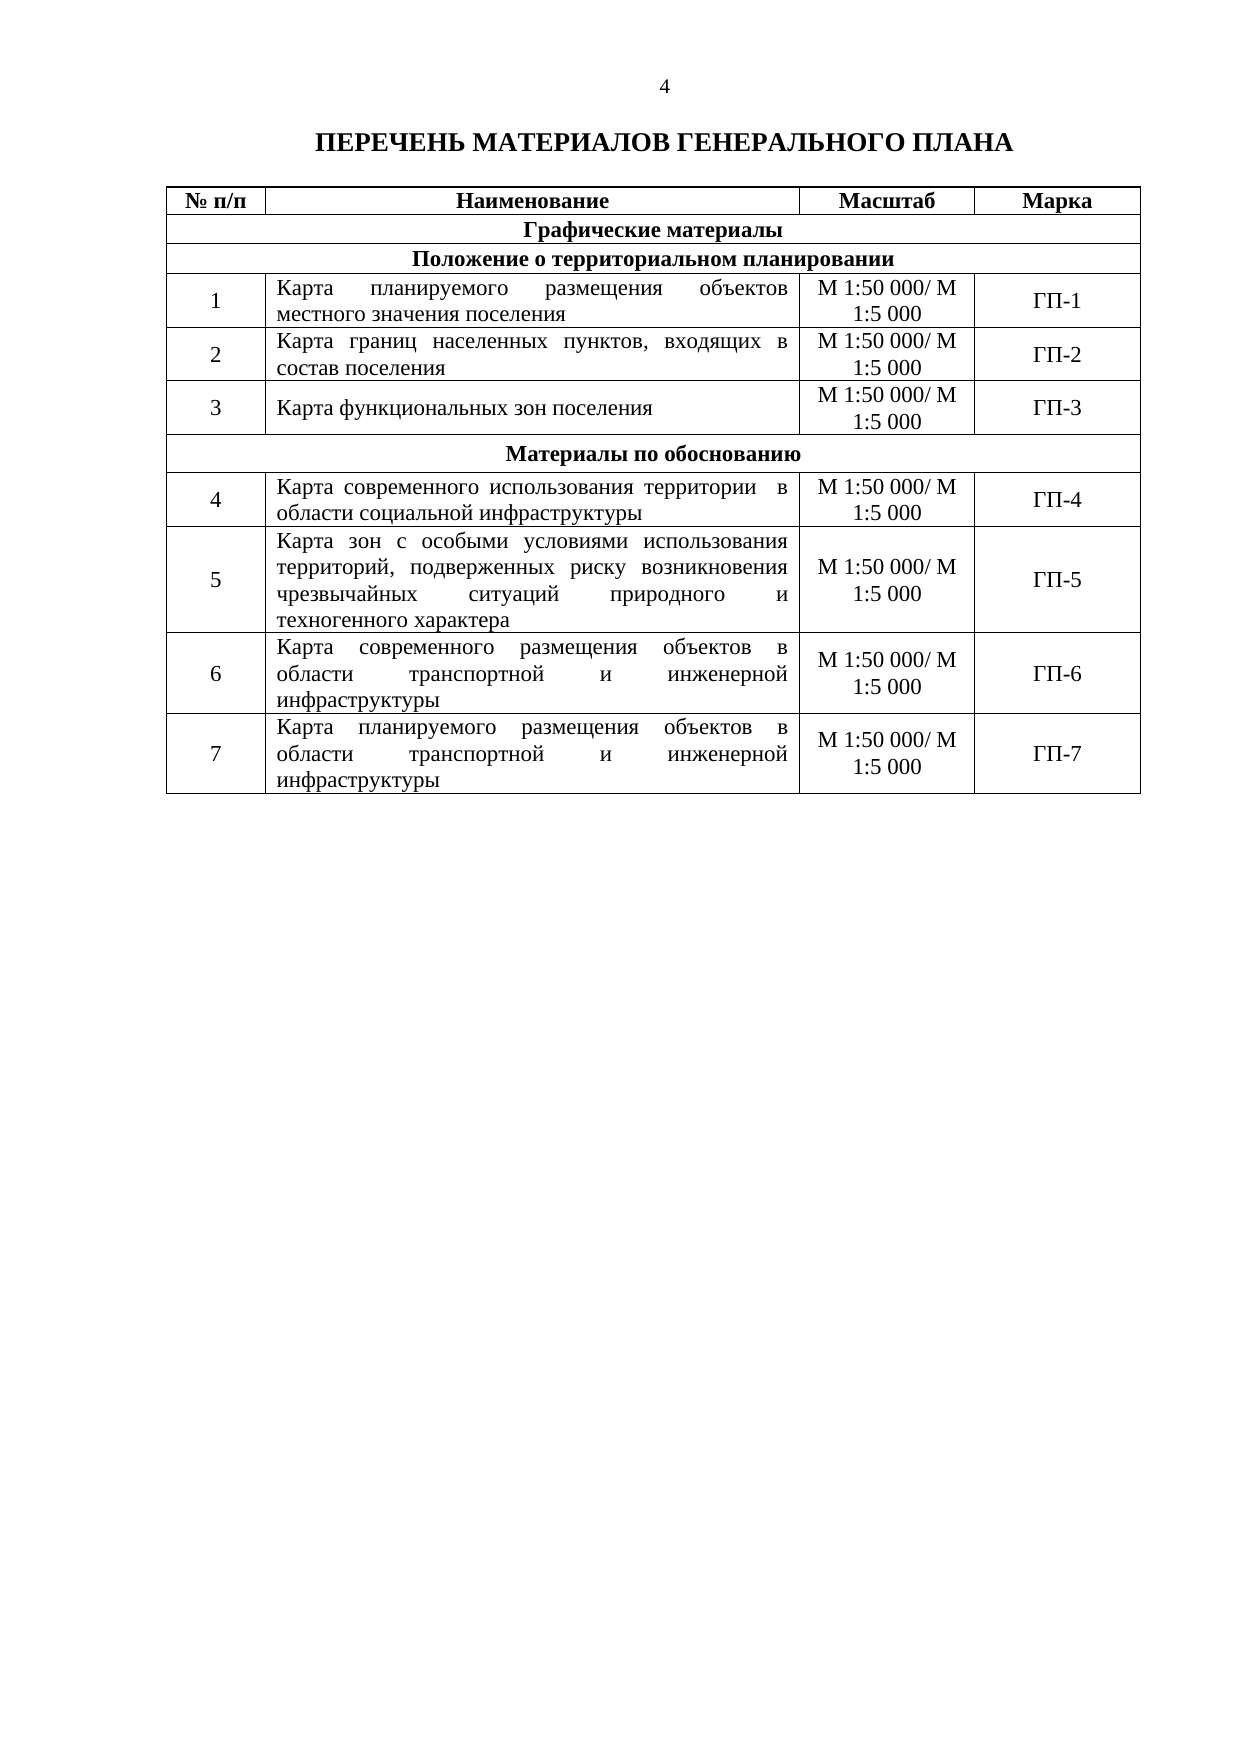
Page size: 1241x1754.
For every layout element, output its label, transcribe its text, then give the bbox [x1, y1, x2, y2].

table_cell ГП-3 [975, 381, 1140, 434]
table_cell Карта современного использования территории в области социальной инфраструктуры [266, 473, 799, 526]
table_cell ГП-1 [975, 274, 1140, 327]
table_cell М 1:50 000/ М 1:5 000 [800, 527, 974, 632]
table_cell М 1:50 000/ М 1:5 000 [800, 473, 974, 526]
table_cell ГП-5 [975, 527, 1140, 632]
table_cell 7 [167, 714, 265, 792]
table_cell 3 [167, 381, 265, 434]
table_cell ГП-4 [975, 473, 1140, 526]
text ПЕРЕЧЕНЬ МАТЕРИАЛОВ ГЕНЕРАЛЬНОГО ПЛАНА [177, 127, 1152, 158]
table_cell М 1:50 000/ М 1:5 000 [800, 274, 974, 327]
table_cell Карта функциональных зон поселения [266, 381, 799, 434]
table_cell 6 [167, 633, 265, 712]
table_cell Карта зон с особыми условиями использования территорий, подверженных риску возникновения чрезвычайных ситуаций природного и техногенного характера [266, 527, 799, 632]
table_cell ГП-7 [975, 714, 1140, 792]
table_cell Графические материалы [167, 215, 1140, 243]
table_cell М 1:50 000/ М 1:5 000 [800, 714, 974, 792]
table_cell М 1:50 000/ М 1:5 000 [800, 381, 974, 434]
table_cell 2 [167, 328, 265, 380]
table_header № п/п [167, 188, 265, 214]
table_header Наименование [266, 188, 799, 214]
table_header Масштаб [800, 188, 974, 214]
table_cell Карта границ населенных пунктов, входящих в состав поселения [266, 328, 799, 380]
table_cell Карта современного размещения объектов в области транспортной и инженерной инфраструктуры [266, 633, 799, 712]
table_cell 1 [167, 274, 265, 327]
table_cell ГП-6 [975, 633, 1140, 712]
table_cell М 1:50 000/ М 1:5 000 [800, 328, 974, 380]
table_cell Карта планируемого размещения объектов в области транспортной и инженерной инфраструктуры [266, 714, 799, 792]
table_header Марка [975, 188, 1140, 214]
table_cell Материалы по обоснованию [167, 435, 1140, 472]
table_cell Карта планируемого размещения объектов местного значения поселения [266, 274, 799, 327]
table_cell ГП-2 [975, 328, 1140, 380]
table_cell 5 [167, 527, 265, 632]
table_cell М 1:50 000/ М 1:5 000 [800, 633, 974, 712]
table_cell 4 [167, 473, 265, 526]
table_cell Положение о территориальном планировании [167, 244, 1140, 273]
